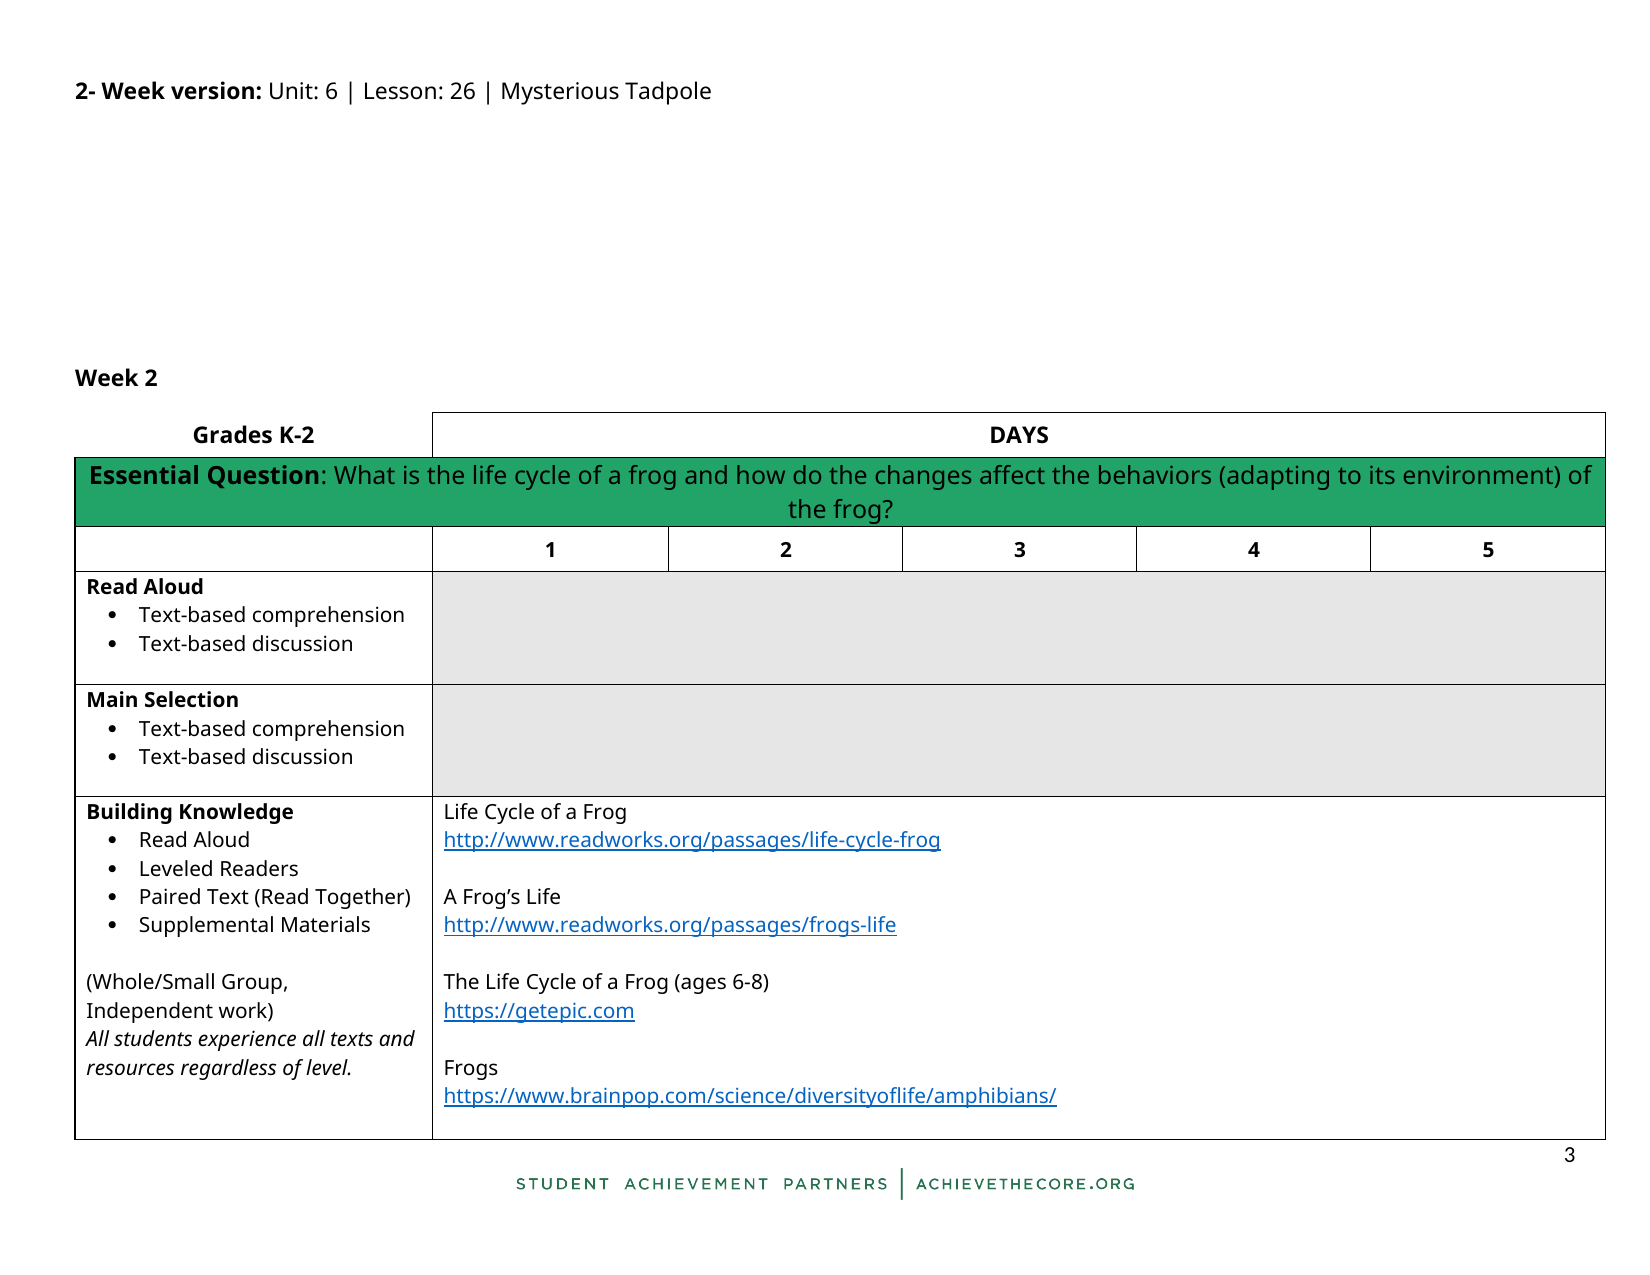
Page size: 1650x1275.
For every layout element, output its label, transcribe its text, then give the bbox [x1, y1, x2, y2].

table_cell [433, 572, 1605, 684]
table_cell [433, 685, 1605, 796]
text Week 2 [75, 361, 1575, 393]
table_cell Read Aloud Text-based comprehension Text-based discussion [76, 572, 432, 684]
table_cell [76, 527, 432, 571]
picture [516, 1168, 1134, 1200]
table_cell 3 [903, 527, 1136, 571]
table_header Grades K-2 [75, 412, 432, 457]
table_cell 2 [669, 527, 902, 571]
table_cell 1 [433, 527, 668, 571]
table_cell 5 [1371, 527, 1605, 571]
table_header DAYS [433, 413, 1605, 457]
table_cell Main Selection Text-based comprehension Text-based discussion [76, 685, 432, 796]
table_cell Essential Question: What is the life cycle of a frog and how do the changes affect the behaviors (adapting to its environment) of the frog? [76, 458, 1605, 526]
table_cell 4 [1137, 527, 1370, 571]
